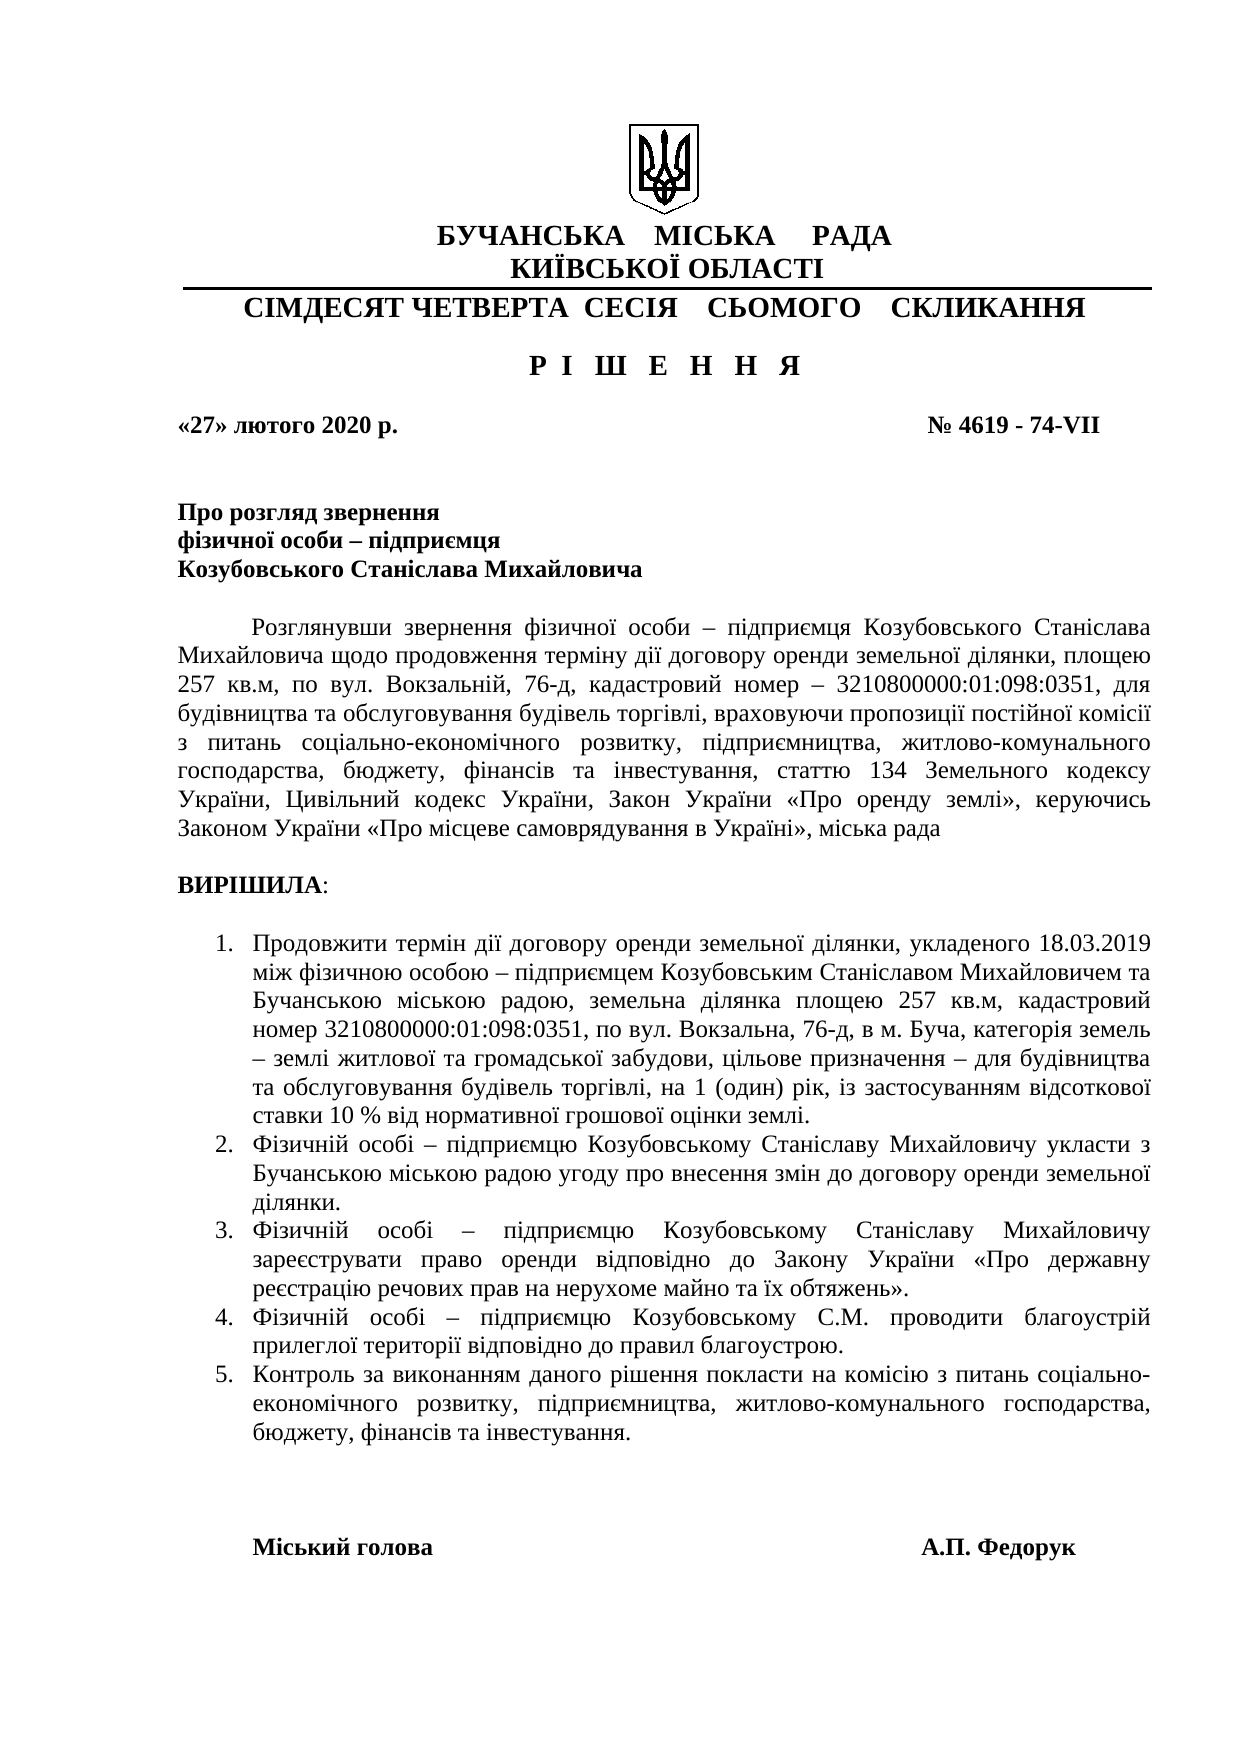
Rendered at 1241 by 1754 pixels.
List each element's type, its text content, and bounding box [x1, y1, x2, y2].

subtitle «27» лютого 2020 р. № 4619 - 74-VII [177, 410, 1152, 439]
subtitle КИЇВСЬКОЇ ОБЛАСТІ [183, 252, 1152, 287]
text Козубовського Станіслава Михайловича [177, 554, 1152, 583]
list Фізичній особі – підприємцю Козубовському С.М. проводити благоустрій прилеглої території відповідно до правил благоустрою. [215, 1302, 1152, 1359]
list Фізичній особі – підприємцю Козубовському Станіславу Михайловичу укласти з Бучанською міською радою угоду про внесення змін до договору оренди земельної ділянки. [215, 1129, 1152, 1215]
subtitle Р І Ш Е Н Н Я [177, 348, 1152, 382]
list Контроль за виконанням даного рішення покласти на комісію з питань соціально-економічного розвитку, підприємництва, житлово-комунального господарства, бюджету, фінансів та інвестування. [215, 1359, 1152, 1445]
subtitle Міський голова А.П. Федорук [177, 1532, 1152, 1560]
text Розглянувши звернення фізичної особи – підприємця Козубовського Станіслава Михайловича щодо продовження терміну дії договору оренди земельної ділянки, площею 257 кв.м, по вул. Вокзальній, 76-д, кадастровий номер – 3210800000:01:098:0351, для будівництва та обслуговування будівель торгівлі, враховуючи пропозиції постійної комісії з питань соціально-економічного розвитку, підприємництва, житлово-комунального господарства, бюджету, фінансів та інвестування, статтю 134 Земельного кодексу України, Цивільний кодекс України, Закон України «Про оренду землі», керуючись Законом України «Про місцеве самоврядування в Україні», міська рада [177, 612, 1152, 842]
text СІМДЕСЯТ ЧЕТВЕРТА СЕСІЯ СЬОМОГО СКЛИКАННЯ [177, 290, 1152, 324]
list Фізичній особі – підприємцю Козубовському Станіславу Михайловичу зареєструвати право оренди відповідно до Закону України «Про державну реєстрацію речових прав на нерухоме майно та їх обтяжень». [215, 1215, 1152, 1302]
text ВИРІШИЛА: [177, 870, 1152, 899]
list Продовжити термін дії договору оренди земельної ділянки, укладеного 18.03.2019 між фізичною особою – підприємцем Козубовським Станіславом Михайловичем та Бучанською міською радою, земельна ділянка площею 257 кв.м, кадастровий номер 3210800000:01:098:0351, по вул. Вокзальна, 76-д, в м. Буча, категорія земель – землі житлової та громадської забудови, цільове призначення – для будівництва та обслуговування будівель торгівлі, на 1 (один) рік, із застосуванням відсоткової ставки 10 % від нормативної грошової оцінки землі. [215, 928, 1152, 1129]
text Про розгляд звернення [177, 497, 1152, 525]
text фізичної особи – підприємця [177, 525, 1152, 554]
text БУЧАНСЬКА МІСЬКА РАДА [177, 218, 1152, 252]
